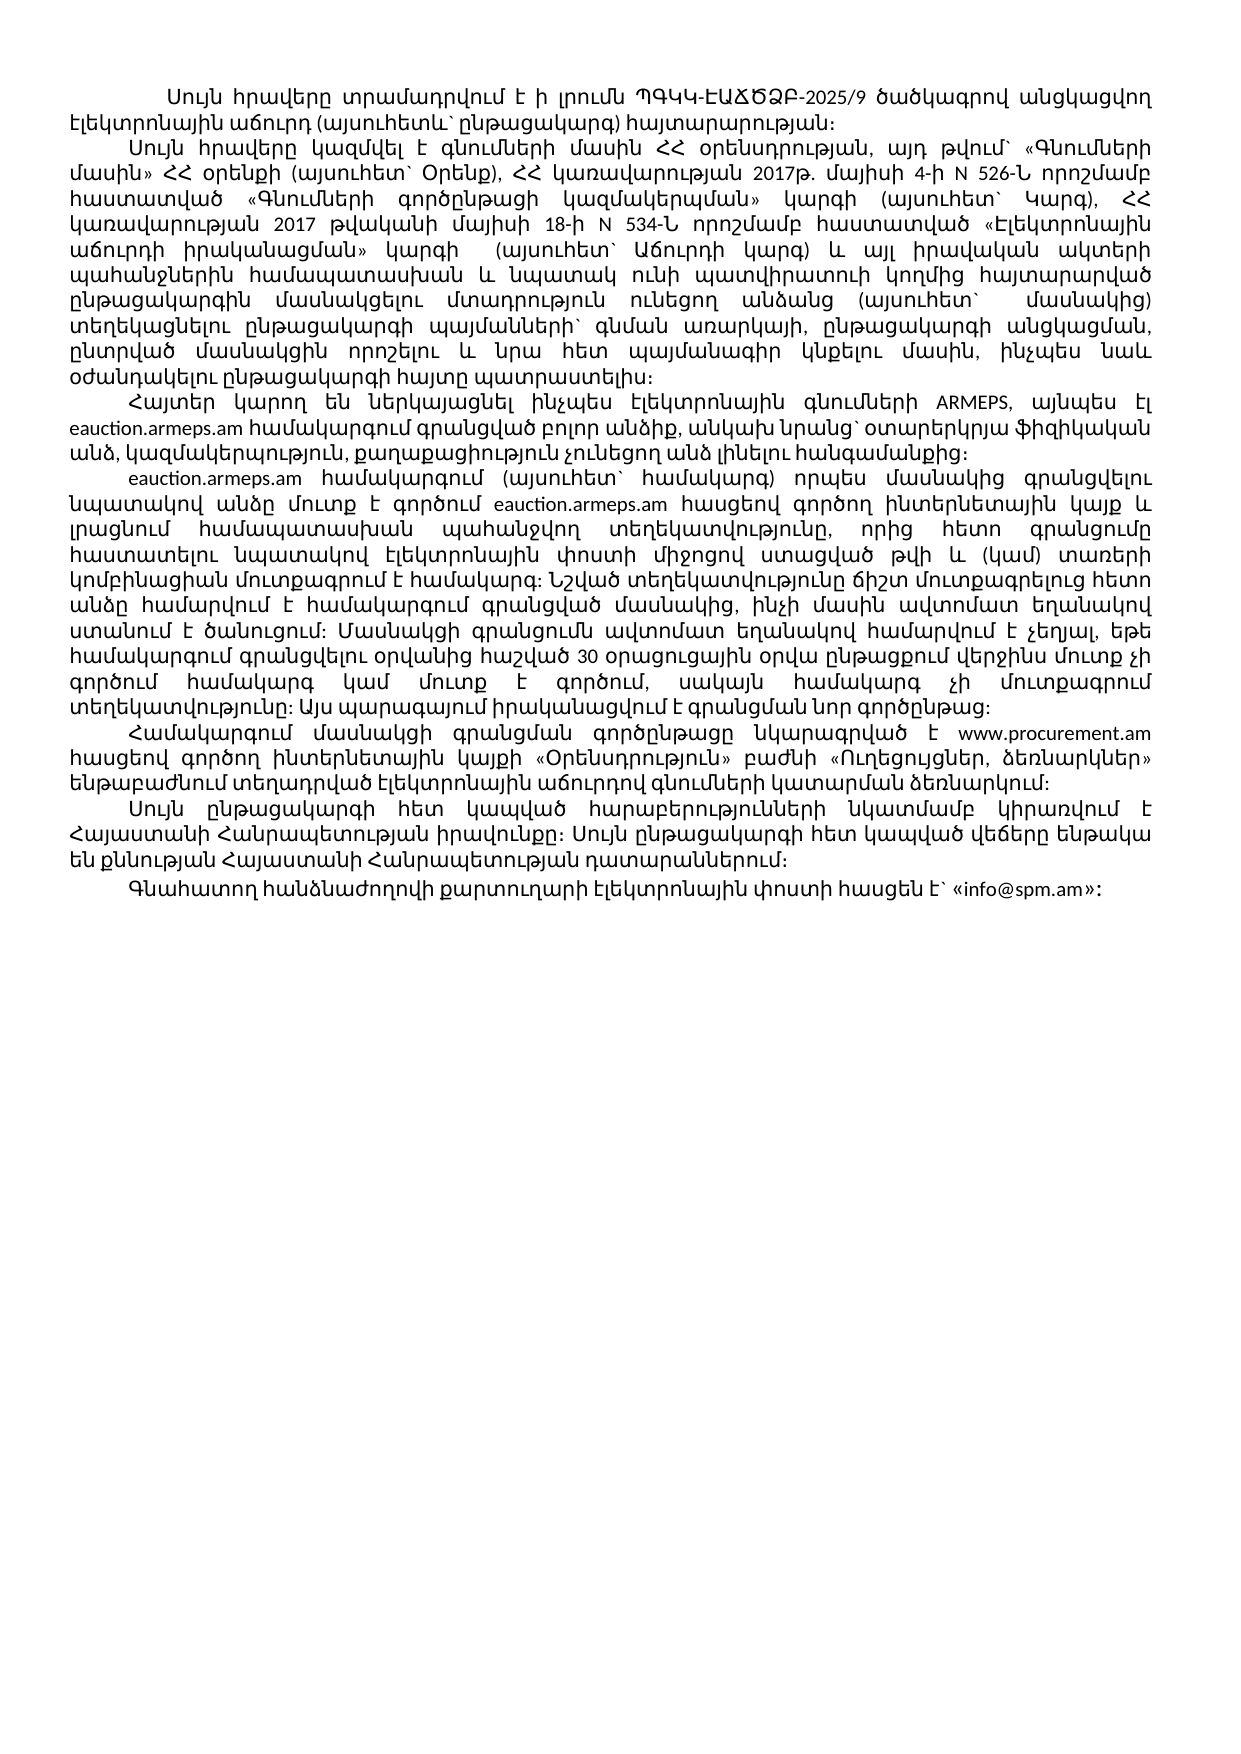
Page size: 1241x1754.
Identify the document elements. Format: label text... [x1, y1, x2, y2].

text Համակարգում մասնակցի գրանցման գործընթացը նկարագրված է www.procurement.am հասցեով գործող ինտերնետային կայքի «Օրենսդրություն» բաժնի «Ուղեցույցներ, ձեռնարկներ» ենթաբաժնում տեղադրված էլեկտրոնային աճուրդով գնումների կատարման ձեռնարկում: [69, 720, 1152, 796]
text Սույն հրավերը տրամադրվում է ի լրումն ՊԳԿԿ-ԷԱՃԾՁԲ-2025/9 ծածկագրով անցկացվող էլեկտրոնային աճուրդ (այսուհետև` ընթացակարգ) հայտարարության։ [69, 84, 1152, 135]
text Սույն հրավերը կազմվել է գնումների մասին ՀՀ օրենսդրության, այդ թվում` «Գնումների մասին» ՀՀ օրենքի (այսուհետ` Օրենք), ՀՀ կառավարության 2017թ. մայիսի 4-ի N 526-Ն որոշմամբ հաստատված «Գնումների գործընթացի կազմակերպման» կարգի (այսուհետ` Կարգ), ՀՀ կառավարության 2017 թվականի մայիսի 18-ի N 534-Ն որոշմամբ հաստատված «Էլեկտրոնային աճուրդի իրականացման» կարգի (այսուհետ` Աճուրդի կարգ) և այլ իրավական ակտերի պահանջներին համապատասխան և նպատակ ունի պատվիրատուի կողմից հայտարարված ընթացակարգին մասնակցելու մտադրություն ունեցող անձանց (այսուհետ` մասնակից) տեղեկացնելու ընթացակարգի պայմանների` գնման առարկայի, ընթացակարգի անցկացման, ընտրված մասնակցին որոշելու և նրա հետ պայմանագիր կնքելու մասին, ինչպես նաև օժանդակելու ընթացակարգի հայտը պատրաստելիս։ [69, 135, 1152, 389]
text eauction.armeps.am համակարգում (այսուհետ` համակարգ) որպես մասնակից գրանցվելու նպատակով անձը մուտք է գործում eauction.armeps.am հասցեով գործող ինտերնետային կայք և լրացնում համապատասխան պահանջվող տեղեկատվությունը, որից հետո գրանցումը հաստատելու նպատակով էլեկտրոնային փոստի միջոցով ստացված թվի և (կամ) տառերի կոմբինացիան մուտքագրում է համակարգ: Նշված տեղեկատվությունը ճիշտ մուտքագրելուց հետո անձը համարվում է համակարգում գրանցված մասնակից, ինչի մասին ավտոմատ եղանակով ստանում է ծանուցում: Մասնակցի գրանցումն ավտոմատ եղանակով համարվում է չեղյալ, եթե համակարգում գրանցվելու օրվանից հաշված 30 օրացուցային օրվա ընթացքում վերջինս մուտք չի գործում համակարգ կամ մուտք է գործում, սակայն համակարգ չի մուտքագրում տեղեկատվությունը: Այս պարագայում իրականացվում է գրանցման նոր գործընթաց: [69, 466, 1152, 720]
text Սույն ընթացակարգի հետ կապված հարաբերությունների նկատմամբ կիրառվում է Հայաստանի Հանրապետության իրավունքը։ Սույն ընթացակարգի հետ կապված վեճերը ենթակա են քննության Հայաստանի Հանրապետության դատարաններում։ [69, 796, 1152, 872]
text Գնահատող հանձնաժողովի քարտուղարի էլեկտրոնային փոստի հասցեն է` «info@spm.am»: [69, 872, 1152, 903]
text Հայտեր կարող են ներկայացնել ինչպես էլեկտրոնային գնումների ARMEPS, այնպես էլ eauction.armeps.am համակարգում գրանցված բոլոր անձիք, անկախ նրանց` օտարերկրյա ֆիզիկական անձ, կազմակերպություն, քաղաքացիություն չունեցող անձ լինելու հանգամանքից։ [69, 389, 1152, 466]
